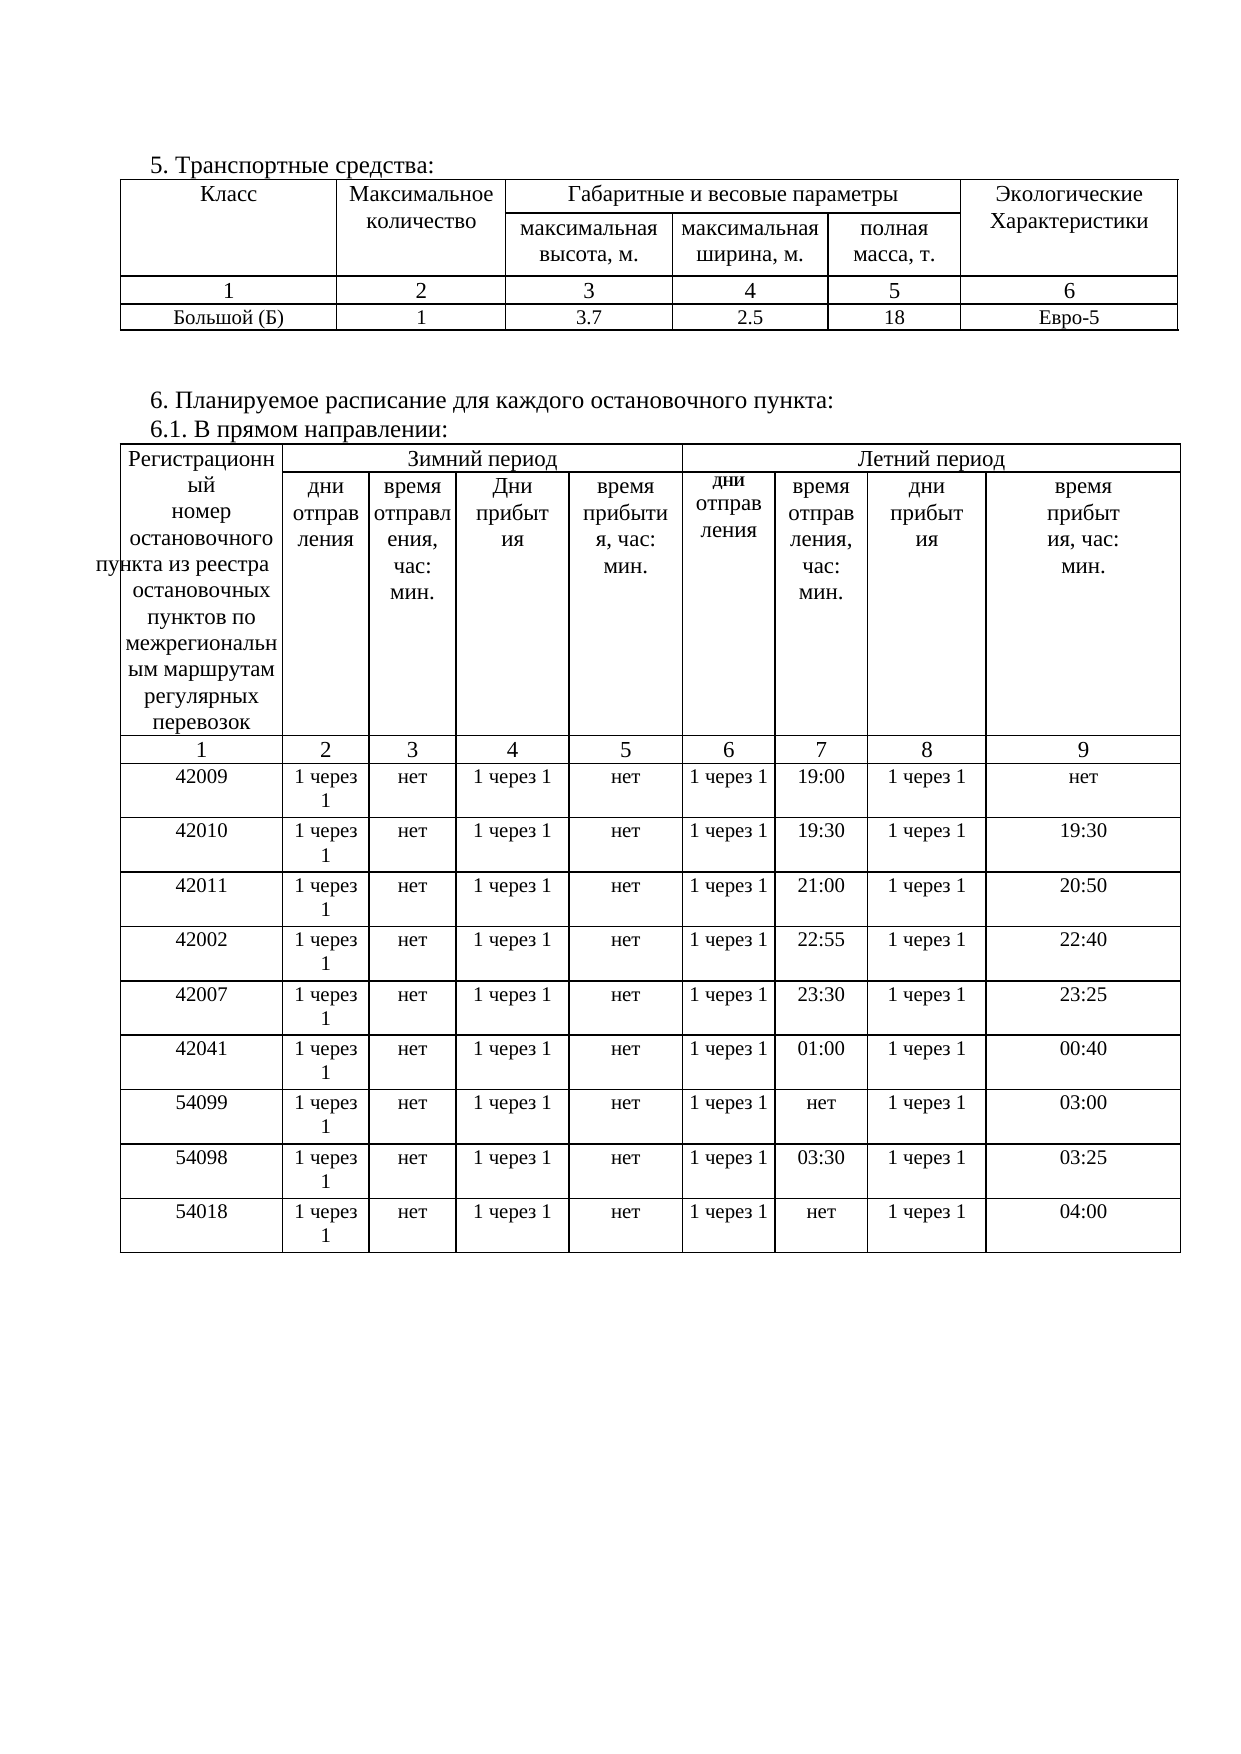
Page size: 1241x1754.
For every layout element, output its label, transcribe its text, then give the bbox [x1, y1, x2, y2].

table_cell 1 через 1 [457, 982, 568, 1034]
table_header Класс [121, 180, 336, 275]
table_cell 1 через 1 [683, 982, 774, 1034]
table_cell нет [570, 1145, 682, 1197]
table_cell 3 [506, 277, 672, 303]
table_cell нет [370, 1145, 455, 1197]
table_cell время прибыти я, час: мин. [570, 473, 682, 734]
table_cell 1 через 1 [457, 1199, 568, 1252]
table_cell 1 через 1 [683, 927, 774, 980]
table_cell 6 [683, 736, 774, 762]
table_cell нет [370, 1036, 455, 1089]
table_cell дни прибыт ия [868, 473, 985, 734]
table_cell нет [570, 1199, 682, 1252]
table_cell 22:40 [987, 927, 1180, 980]
table_cell 1 через 1 [868, 1199, 985, 1252]
table_cell 1 через 1 [283, 1036, 368, 1089]
table_cell 7 [776, 736, 867, 762]
table_cell 03:30 [776, 1145, 867, 1197]
table_cell 1 через 1 [457, 927, 568, 980]
text 5. Транспортные средства: [150, 150, 1090, 179]
table_cell максимальная высота, м. [506, 214, 672, 275]
table_cell 1 через 1 [283, 1199, 368, 1252]
table_cell нет [570, 1090, 682, 1143]
table_cell 5 [829, 277, 960, 303]
table_header Регистрационный номер остановочного пункта из реестра остановочных пунктов по межрегиональным маршрутам регулярных перевозок [121, 445, 282, 734]
table_cell 04:00 [987, 1199, 1180, 1252]
table_cell 1 через 1 [283, 1145, 368, 1197]
table_cell 1 через 1 [868, 764, 985, 817]
table_cell нет [570, 818, 682, 871]
table_cell 2.5 [673, 305, 827, 329]
table_cell 1 через 1 [868, 1036, 985, 1089]
table_cell 4 [457, 736, 568, 762]
table_cell нет [370, 1090, 455, 1143]
table_cell нет [370, 982, 455, 1034]
table_cell 19:30 [776, 818, 867, 871]
table_cell 54018 [121, 1199, 282, 1252]
table_cell 42041 [121, 1036, 282, 1089]
table_cell Дни прибыт ия [457, 473, 568, 734]
table_header Летний период [683, 445, 1180, 471]
table_header Габаритные и весовые параметры [506, 180, 960, 212]
table_header Максимальное количество [337, 180, 505, 275]
table_cell 42009 [121, 764, 282, 817]
table_cell 1 через 1 [283, 927, 368, 980]
table_cell 1 через 1 [283, 1090, 368, 1143]
table_cell нет [987, 764, 1180, 817]
table_cell 1 через 1 [457, 1145, 568, 1197]
table_cell 1 через 1 [868, 1145, 985, 1197]
table_cell 19:00 [776, 764, 867, 817]
table_cell нет [370, 764, 455, 817]
table_cell 1 через 1 [457, 1036, 568, 1089]
table_cell 54098 [121, 1145, 282, 1197]
table_cell 1 через 1 [457, 1090, 568, 1143]
table_cell время отправ ления, час: мин. [776, 473, 867, 734]
table_cell 00:40 [987, 1036, 1180, 1089]
table_cell нет [370, 927, 455, 980]
table_cell 6 [961, 277, 1177, 303]
table_cell 1 через 1 [683, 1199, 774, 1252]
table_cell нет [570, 982, 682, 1034]
table_cell 03:00 [987, 1090, 1180, 1143]
table_cell нет [570, 927, 682, 980]
table_cell 21:00 [776, 873, 867, 926]
table_cell 1 через 1 [457, 764, 568, 817]
table_cell 4 [673, 277, 827, 303]
table_cell 1 через 1 [683, 764, 774, 817]
table_cell 19:30 [987, 818, 1180, 871]
table_cell Евро-5 [961, 305, 1177, 329]
table_cell 22:55 [776, 927, 867, 980]
table_cell 1 через 1 [457, 818, 568, 871]
table_cell 01:00 [776, 1036, 867, 1089]
table_cell нет [776, 1199, 867, 1252]
table_cell 42010 [121, 818, 282, 871]
table_cell нет [570, 1036, 682, 1089]
table_cell 23:30 [776, 982, 867, 1034]
table_cell 1 через 1 [868, 982, 985, 1034]
table_cell 1 через 1 [868, 873, 985, 926]
table_cell 2 [283, 736, 368, 762]
table_cell 1 через 1 [683, 873, 774, 926]
table_cell 03:25 [987, 1145, 1180, 1197]
table_cell 3 [370, 736, 455, 762]
table_cell 23:25 [987, 982, 1180, 1034]
table_cell 8 [868, 736, 985, 762]
table_cell 2 [337, 277, 505, 303]
table_cell Большой (Б) [121, 305, 336, 329]
table_cell полная масса, т. [829, 214, 960, 275]
table_cell 42011 [121, 873, 282, 926]
table_cell 1 через 1 [457, 873, 568, 926]
table_cell нет [570, 764, 682, 817]
table_cell 1 через 1 [283, 818, 368, 871]
table_cell 1 через 1 [868, 818, 985, 871]
table_cell нет [776, 1090, 867, 1143]
table_cell максимальная ширина, м. [673, 214, 827, 275]
table_cell дни отправ ления [283, 473, 368, 734]
table_cell 1 через 1 [283, 873, 368, 926]
text 6. Планируемое расписание для каждого остановочного пункта: [150, 386, 1090, 414]
table_cell 1 через 1 [283, 982, 368, 1034]
table_cell время отправл ения, час: мин. [370, 473, 455, 734]
table_cell 54099 [121, 1090, 282, 1143]
table_cell 1 через 1 [868, 927, 985, 980]
table_cell 5 [570, 736, 682, 762]
table_header Зимний период [283, 445, 682, 471]
table_cell нет [570, 873, 682, 926]
table_cell 9 [987, 736, 1180, 762]
table_cell ДНИ отправ ления [683, 473, 774, 734]
text 6.1. В прямом направлении: [150, 414, 1090, 443]
table_cell 42002 [121, 927, 282, 980]
table_cell 1 [121, 277, 336, 303]
table_cell 42007 [121, 982, 282, 1034]
table_header Экологические Характеристики [961, 180, 1177, 275]
table_cell 1 через 1 [868, 1090, 985, 1143]
table_cell время прибыт ия, час: мин. [987, 473, 1180, 734]
table_cell 1 [121, 736, 282, 762]
table_cell 1 через 1 [683, 1090, 774, 1143]
table_cell 3.7 [506, 305, 672, 329]
table_cell нет [370, 873, 455, 926]
table_cell 1 [337, 305, 505, 329]
table_cell нет [370, 818, 455, 871]
table_cell 1 через 1 [283, 764, 368, 817]
table_cell 18 [829, 305, 960, 329]
table_cell 1 через 1 [683, 818, 774, 871]
table_cell 20:50 [987, 873, 1180, 926]
table_cell 1 через 1 [683, 1036, 774, 1089]
table_cell 1 через 1 [683, 1145, 774, 1197]
table_cell нет [370, 1199, 455, 1252]
